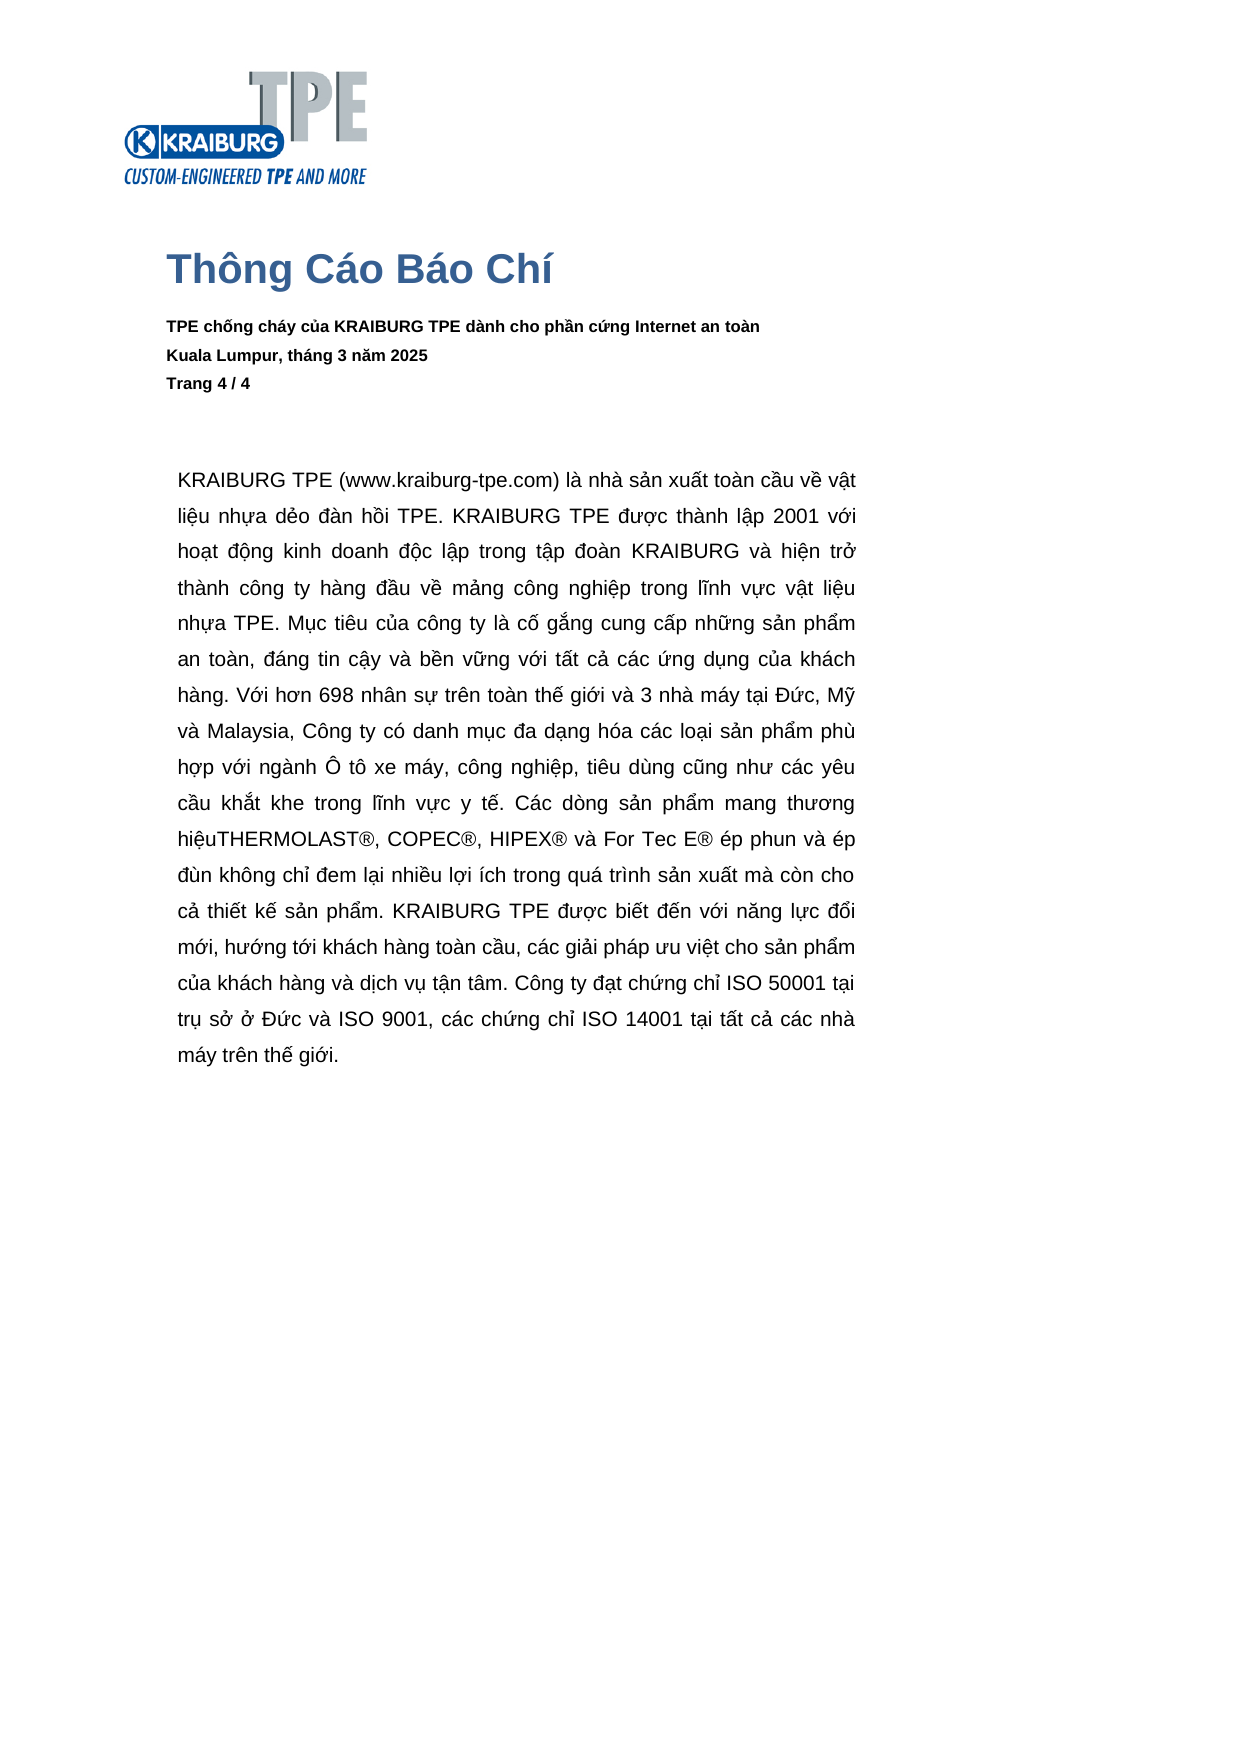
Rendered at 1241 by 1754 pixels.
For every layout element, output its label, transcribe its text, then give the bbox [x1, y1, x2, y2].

text KRAIBURG TPE (www.kraiburg-tpe.com) là nhà sản xuất toàn cầu về vật liệu nhựa dẻo đàn hồi TPE. KRAIBURG TPE được thành lập 2001 với hoạt động kinh doanh độc lập trong tập đoàn KRAIBURG và hiện trở thành công ty hàng đầu về mảng công nghiệp trong lĩnh vực vật liệu nhựa TPE. Mục tiêu của công ty là cố gắng cung cấp những sản phẩm an toàn, đáng tin cậy và bền vững với tất cả các ứng dụng của khách hàng. Với hơn 698 nhân sự trên toàn thế giới và 3 nhà máy tại Đức, Mỹ và Malaysia, Công ty có danh mục đa dạng hóa các loại sản phẩm phù hợp với ngành Ô tô xe máy, công nghiệp, tiêu dùng cũng như các yêu cầu khắt khe trong lĩnh vực y tế. Các dòng sản phẩm mang thương hiệuTHERMOLAST®, COPEC®, HIPEX® và For Tec E® ép phun và ép đùn không chỉ đem lại nhiều lợi ích trong quá trình sản xuất mà còn cho cả thiết kế sản phẩm. KRAIBURG TPE được biết đến với năng lực đổi mới, hướng tới khách hàng toàn cầu, các giải pháp ưu việt cho sản phẩm của khách hàng và dịch vụ tận tâm. Công ty đạt chứng chỉ ISO 50001 tại trụ sở ở Đức và ISO 9001, các chứng chỉ ISO 14001 tại tất cả các nhà máy trên thế giới. [177, 467, 856, 1066]
picture [112, 55, 379, 200]
